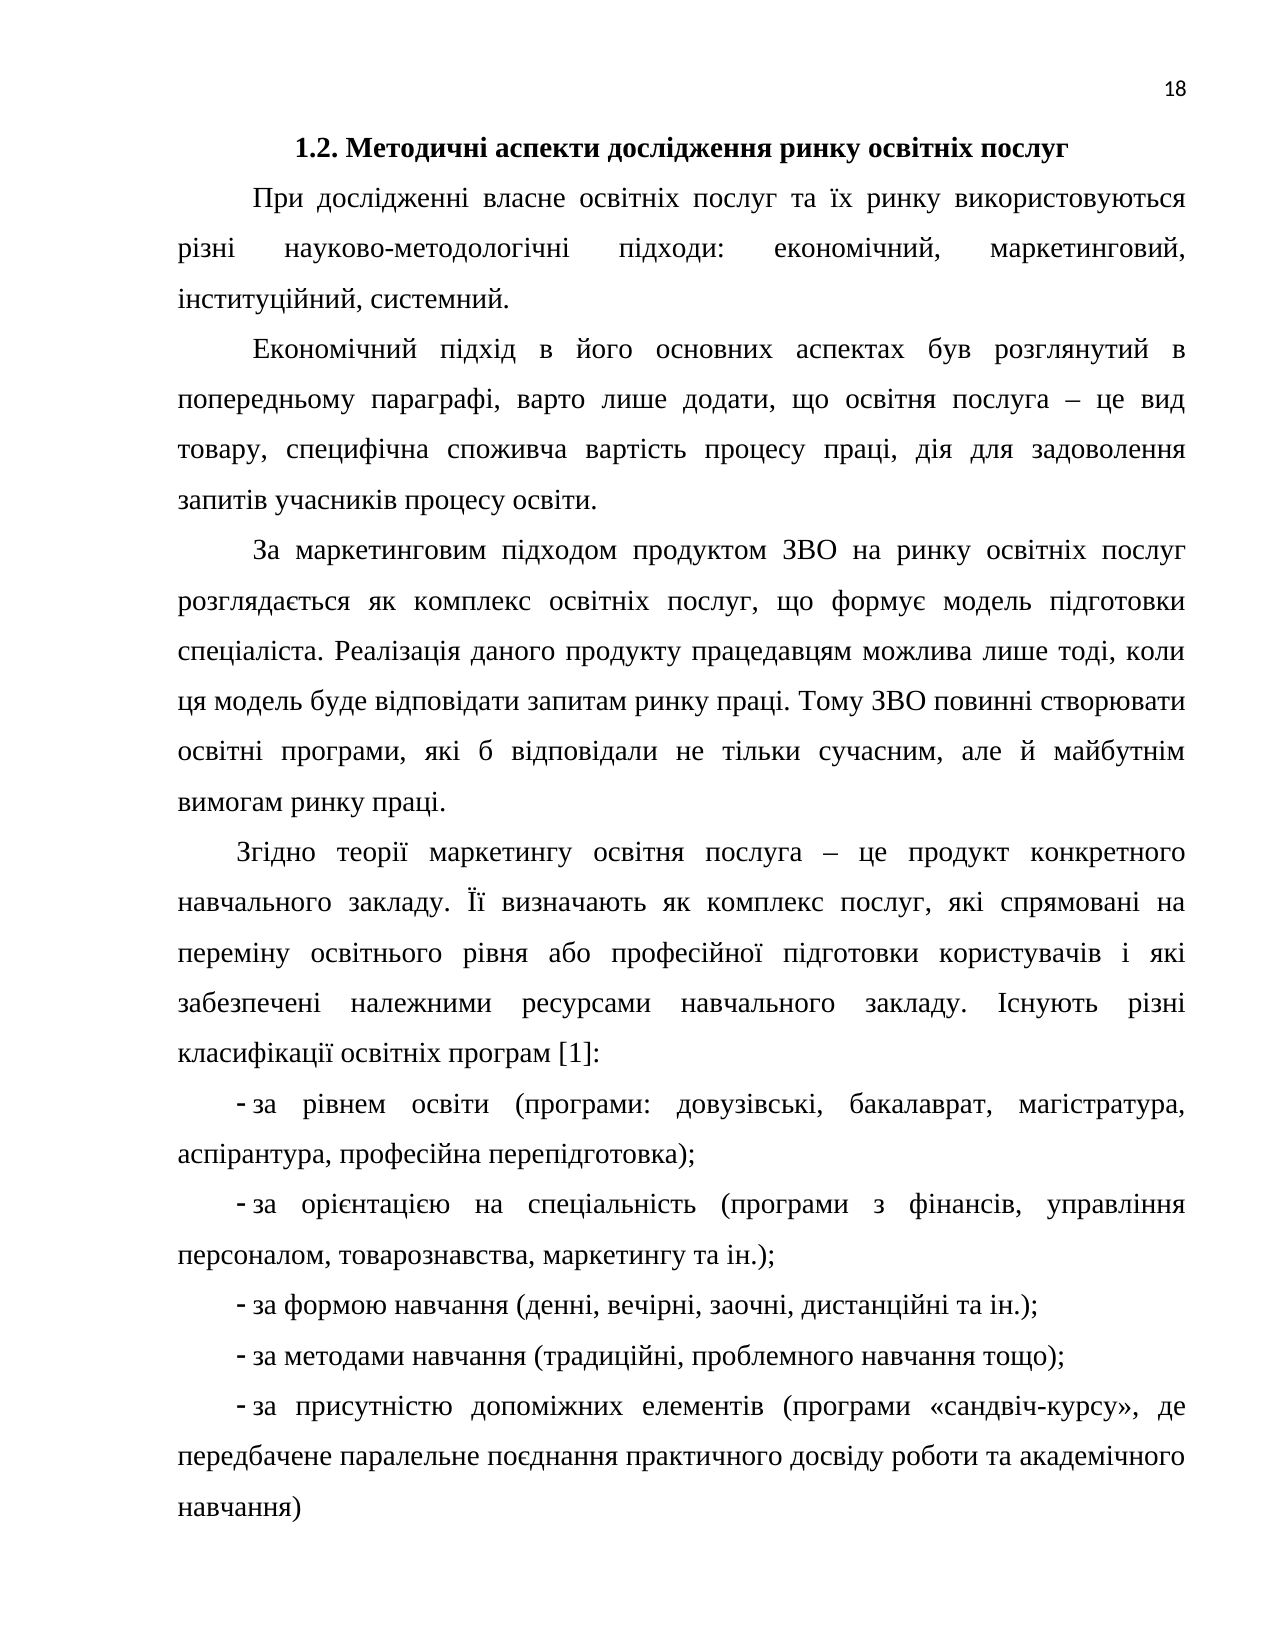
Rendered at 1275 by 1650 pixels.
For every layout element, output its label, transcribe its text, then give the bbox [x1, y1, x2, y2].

text Економічний підхід в його основних аспектах був розглянутий в попередньому параграфі, варто лише додати, що освітня послуга – це вид товару, специфічна споживча вартість процесу праці, дія для задоволення запитів учасників процесу освіти. [177, 331, 1186, 516]
list за присутністю допоміжних елементів (програми «сандвіч-курсу», де передбачене паралельне поєднання практичного досвіду роботи та академічного навчання) [177, 1388, 1186, 1522]
list за орієнтацією на спеціальність (програми з фінансів, управління персоналом, товарознавства, маркетингу та ін.); [177, 1186, 1186, 1270]
text При дослідженні власне освітніх послуг та їх ринку використовуються різні науково-методологічні підходи: економічний, маркетинговий, інституційний, системний. [177, 180, 1186, 314]
list за формою навчання (денні, вечірні, заочні, дистанційні та ін.); [177, 1287, 1186, 1321]
text За маркетинговим підходом продуктом ЗВО на ринку освітніх послуг розглядається як комплекс освітніх послуг, що формує модель підготовки спеціаліста. Реалізація даного продукту працедавцям можлива лише тоді, коли ця модель буде відповідати запитам ринку праці. Тому ЗВО повинні створювати освітні програми, які б відповідали не тільки сучасним, але й майбутнім вимогам ринку праці. [177, 532, 1186, 817]
subtitle 1.2. Методичні аспекти дослідження ринку освітніх послуг [177, 130, 1186, 163]
list за методами навчання (традиційні, проблемного навчання тощо); [177, 1338, 1186, 1371]
list за рівнем освіти (програми: довузівські, бакалаврат, магістратура, аспірантура, професійна перепідготовка); [177, 1086, 1186, 1170]
text Згідно теорії маркетингу освітня послуга – це продукт конкретного навчального закладу. Її визначають як комплекс послуг, які спрямовані на переміну освітнього рівня або професійної підготовки користувачів і які забезпечені належними ресурсами навчального закладу. Існують різні класифікації освітніх програм [1]: [177, 834, 1186, 1069]
